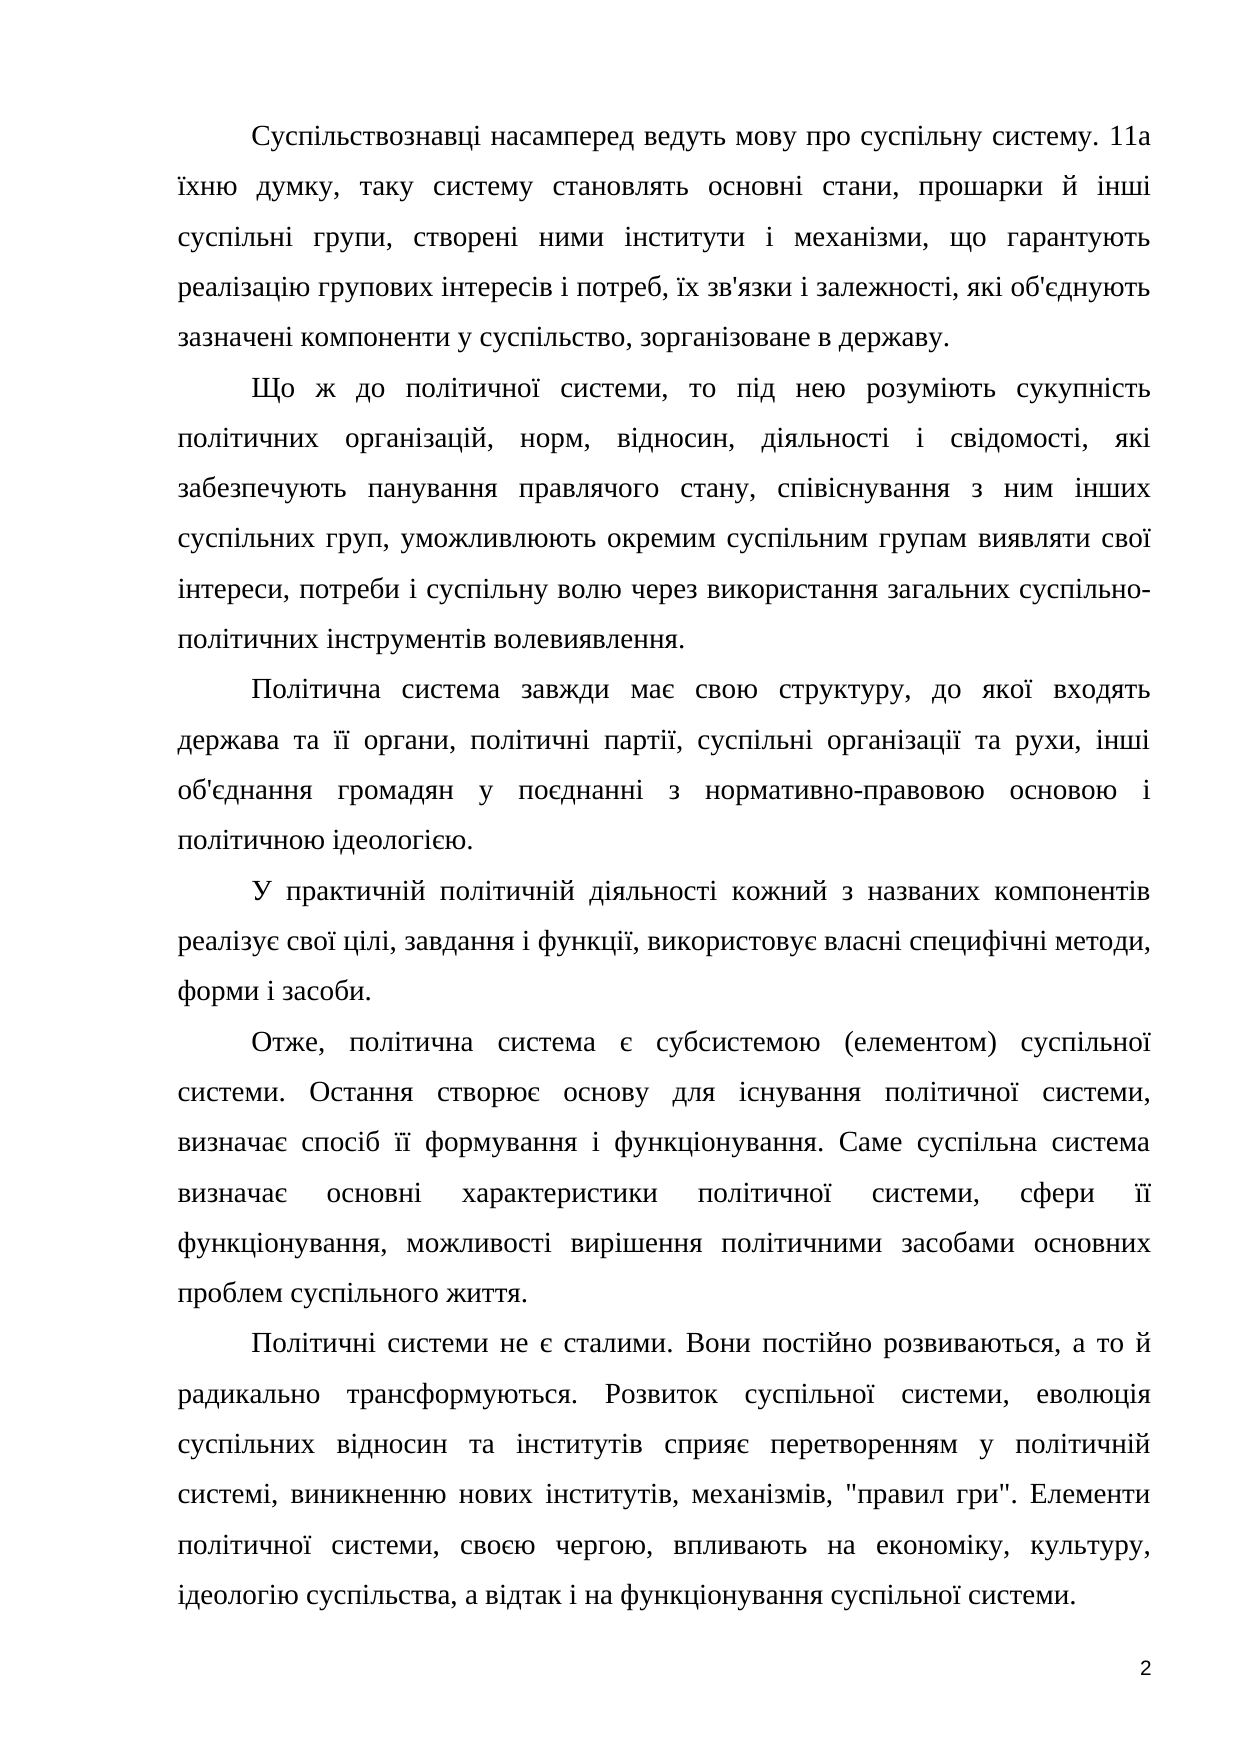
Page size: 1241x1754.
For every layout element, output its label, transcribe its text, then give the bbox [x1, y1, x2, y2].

text Політична система завжди має свою структуру, до якої входять держава та її органи, політичні партії, суспільні організації та рухи, інші об'єднання громадян у поєднанні з нормативно-правовою основою і політичною ідеологією. [177, 672, 1152, 856]
text Політичні системи не є сталими. Вони постійно розвиваються, а то й радикально трансформуються. Розвиток суспільної системи, еволюція суспільних відносин та інститутів сприяє перетворенням у політичній системі, виникненню нових інститутів, механізмів, "правил гри". Елементи політичної системи, своєю чергою, впливають на економіку, культуру, ідеологію суспільства, а відтак і на функціонування суспільної системи. [177, 1326, 1152, 1611]
text Що ж до політичної системи, то під нею розуміють сукупність політичних організацій, норм, відносин, діяльності і свідомості, які забезпечують панування правлячого стану, співіснування з ним інших суспільних груп, уможливлюють окремим суспільним групам виявляти свої інтереси, потреби і суспільну волю через використання загальних суспільно-політичних інструментів волевиявлення. [177, 370, 1152, 655]
text Суспільствознавці насамперед ведуть мову про суспільну систему. 11а їхню думку, таку систему становлять основні стани, прошарки й інші суспільні групи, створені ними інститути і механізми, що гарантують реалізацію групових інтересів і потреб, їх зв'язки і залежності, які об'єднують зазначені компоненти у суспільство, зорганізоване в державу. [177, 118, 1152, 353]
text Отже, політична система є субсистемою (елементом) суспільної системи. Остання створює основу для існування політичної системи, визначає спосіб її формування і функціонування. Саме суспільна система визначає основні характеристики політичної системи, сфери її функціонування, можливості вирішення політичними засобами основних проблем суспільного життя. [177, 1024, 1152, 1309]
text У практичній політичній діяльності кожний з названих компонентів реалізує свої цілі, завдання і функції, використовує власні специфічні методи, форми і засоби. [177, 873, 1152, 1007]
